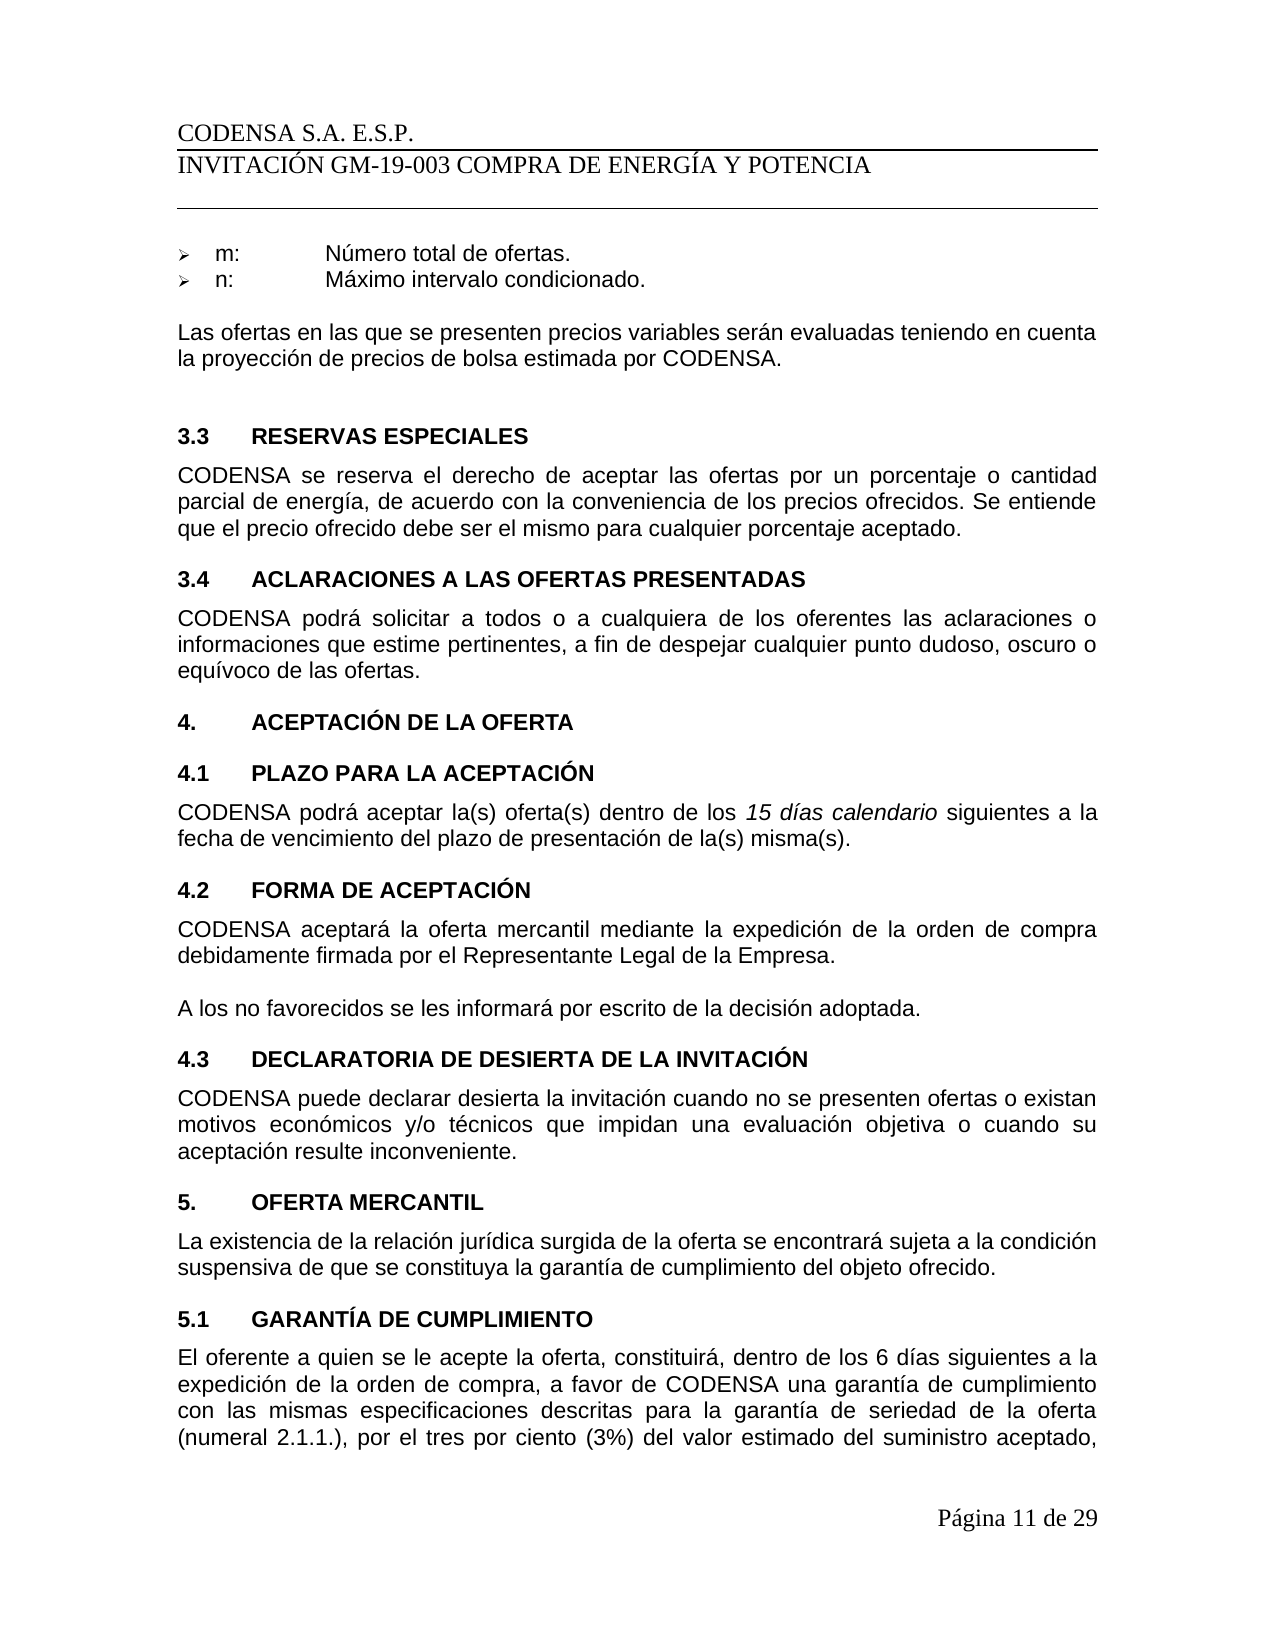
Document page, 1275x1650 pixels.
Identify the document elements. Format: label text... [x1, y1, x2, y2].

subtitle Reservas especiales [177, 423, 1098, 449]
text La existencia de la relación jurídica surgida de la oferta se encontrará sujeta a la condición suspensiva de que se constituya la garantía de cumplimiento del objeto ofrecido. [177, 1228, 1098, 1281]
subtitle ACLARACIONES A LAS OFERTAS PRESENTADAS [177, 566, 1098, 592]
text A los no favorecidos se les informará por escrito de la decisión adoptada. [177, 995, 1098, 1021]
text CODENSA puede declarar desierta la invitación cuando no se presenten ofertas o existan motivos económicos y/o técnicos que impidan una evaluación objetiva o cuando su aceptación resulte inconveniente. [177, 1085, 1098, 1164]
subtitle Declaratoria de desierta de la INVITACIÓN [177, 1046, 1098, 1072]
subtitle Forma de ACEPTACIÓN [177, 877, 1098, 903]
subtitle aCEPTACIÓN DE LA OFERTA [177, 709, 1098, 735]
list n: Máximo intervalo condicionado. [177, 266, 1098, 293]
text Las ofertas en las que se presenten precios variables serán evaluadas teniendo en cuenta la proyección de precios de bolsa estimada por CODENSA. [177, 319, 1098, 372]
list m: Número total de ofertas. [177, 240, 1098, 266]
subtitle Garantía de Cumplimiento [177, 1306, 1098, 1332]
text CODENSA aceptará la oferta mercantil mediante la expedición de la orden de compra debidamente firmada por el Representante Legal de la Empresa. [177, 916, 1098, 968]
subtitle Plazo PARA la ACEPTACIÓN [177, 760, 1098, 787]
text CODENSA se reserva el derecho de aceptar las ofertas por un porcentaje o cantidad parcial de energía, de acuerdo con la conveniencia de los precios ofrecidos. Se entiende que el precio ofrecido debe ser el mismo para cualquier porcentaje aceptado. [177, 462, 1098, 541]
text CODENSA podrá solicitar a todos o a cualquiera de los oferentes las aclaraciones o informaciones que estime pertinentes, a fin de despejar cualquier punto dudoso, oscuro o equívoco de las ofertas. [177, 605, 1098, 684]
text CODENSA podrá aceptar la(s) oferta(s) dentro de los 15 días calendario siguientes a la fecha de vencimiento del plazo de presentación de la(s) misma(s). [177, 799, 1098, 852]
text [177, 1344, 1098, 1450]
subtitle OFERTA MERCANTIL [177, 1189, 1098, 1215]
